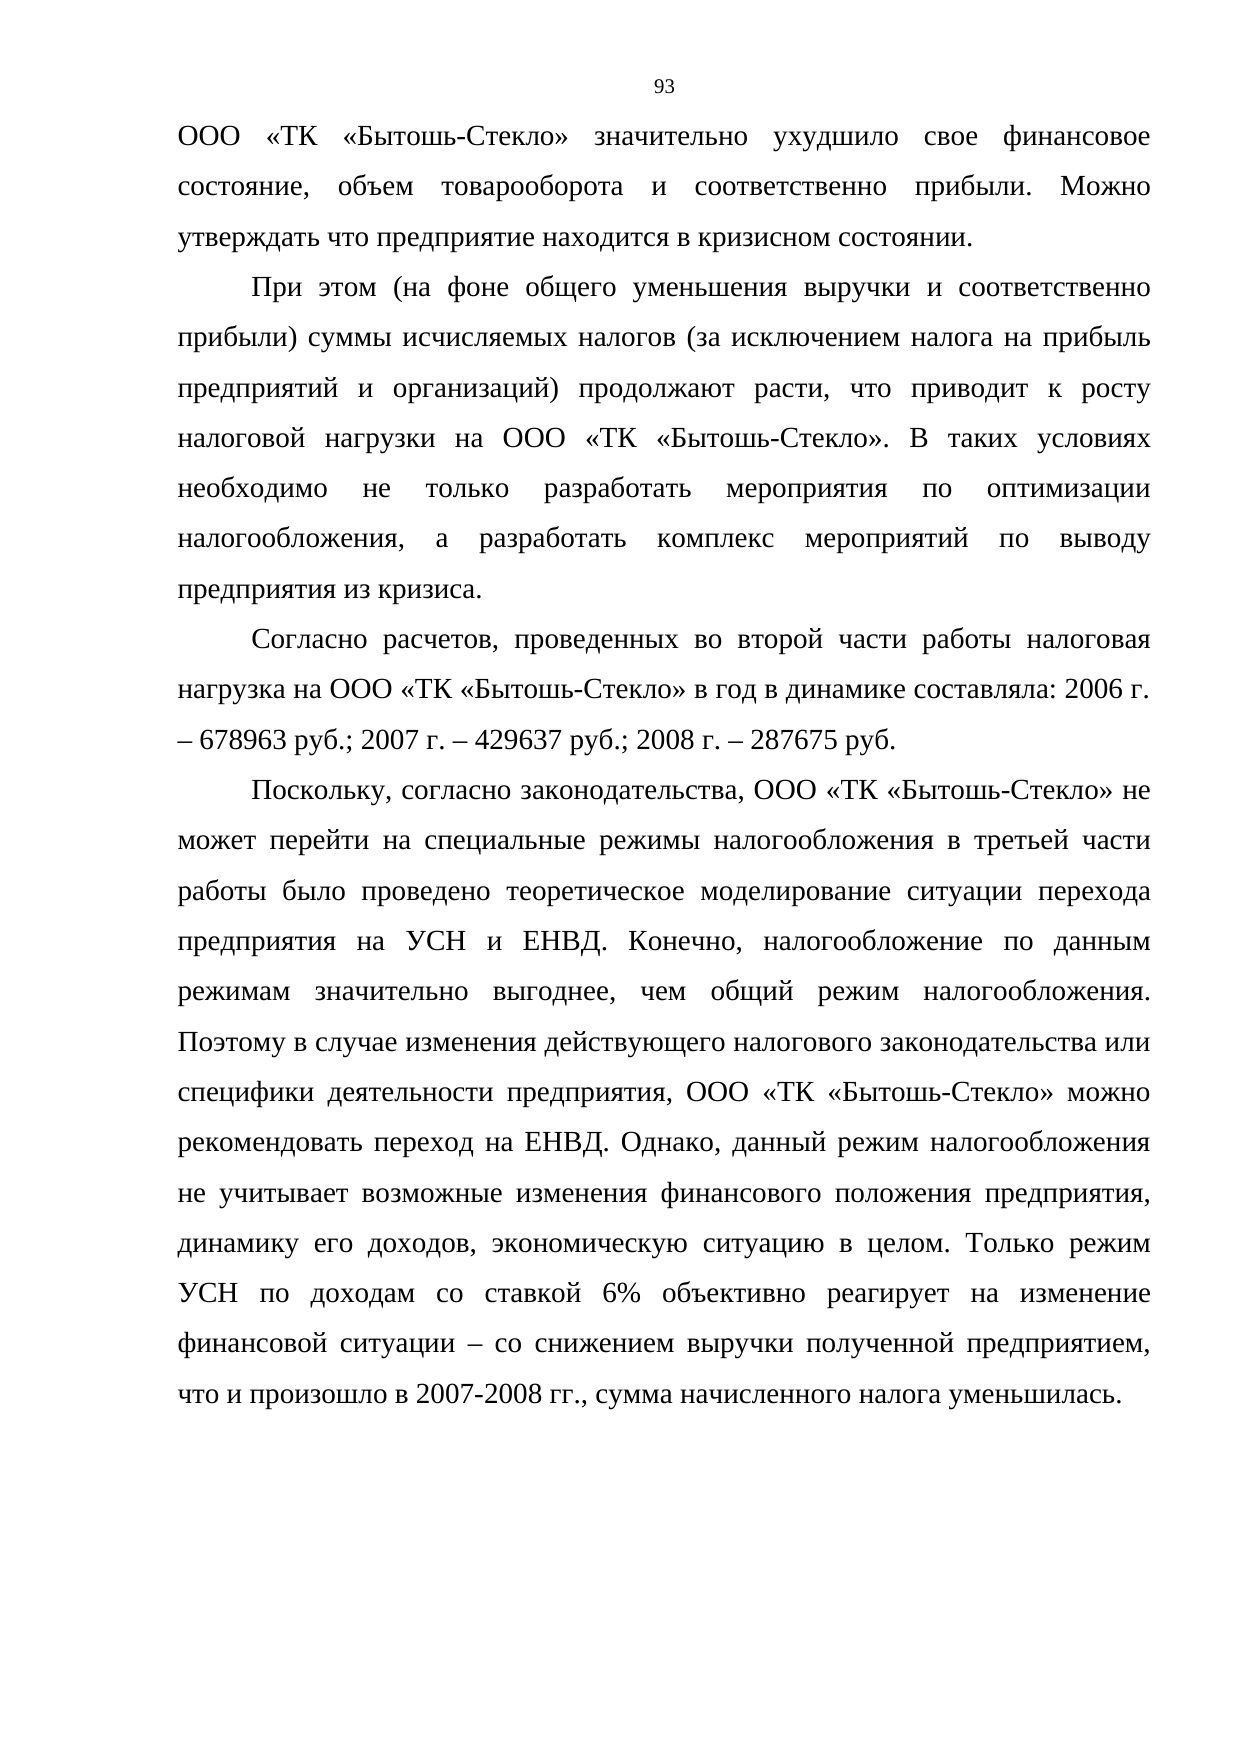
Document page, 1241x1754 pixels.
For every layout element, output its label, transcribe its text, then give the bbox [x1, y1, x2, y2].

text При этом (на фоне общего уменьшения выручки и соответственно прибыли) суммы исчисляемых налогов (за исключением налога на прибыль предприятий и организаций) продолжают расти, что приводит к росту налоговой нагрузки на ООО «ТК «Бытошь-Стекло». В таких условиях необходимо не только разработать мероприятия по оптимизации налогообложения, а разработать комплекс мероприятий по выводу предприятия из кризиса. [177, 269, 1152, 604]
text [177, 118, 1152, 252]
text Согласно расчетов, проведенных во второй части работы налоговая нагрузка на ООО «ТК «Бытошь-Стекло» в год в динамике составляла: 2006 г. – 678963 руб.; 2007 г. – 429637 руб.; 2008 г. – 287675 руб. [177, 621, 1152, 755]
text Поскольку, согласно законодательства, ООО «ТК «Бытошь-Стекло» не может перейти на специальные режимы налогообложения в третьей части работы было проведено теоретическое моделирование ситуации перехода предприятия на УСН и ЕНВД. Конечно, налогообложение по данным режимам значительно выгоднее, чем общий режим налогообложения. Поэтому в случае изменения действующего налогового законодательства или специфики деятельности предприятия, ООО «ТК «Бытошь-Стекло» можно рекомендовать переход на ЕНВД. Однако, данный режим налогообложения не учитывает возможные изменения финансового положения предприятия, динамику его доходов, экономическую ситуацию в целом. Только режим УСН по доходам со ставкой 6% объективно реагирует на изменение финансовой ситуации – со снижением выручки полученной предприятием, что и произошло в 2007-2008 гг., сумма начисленного налога уменьшилась. [177, 772, 1152, 1409]
